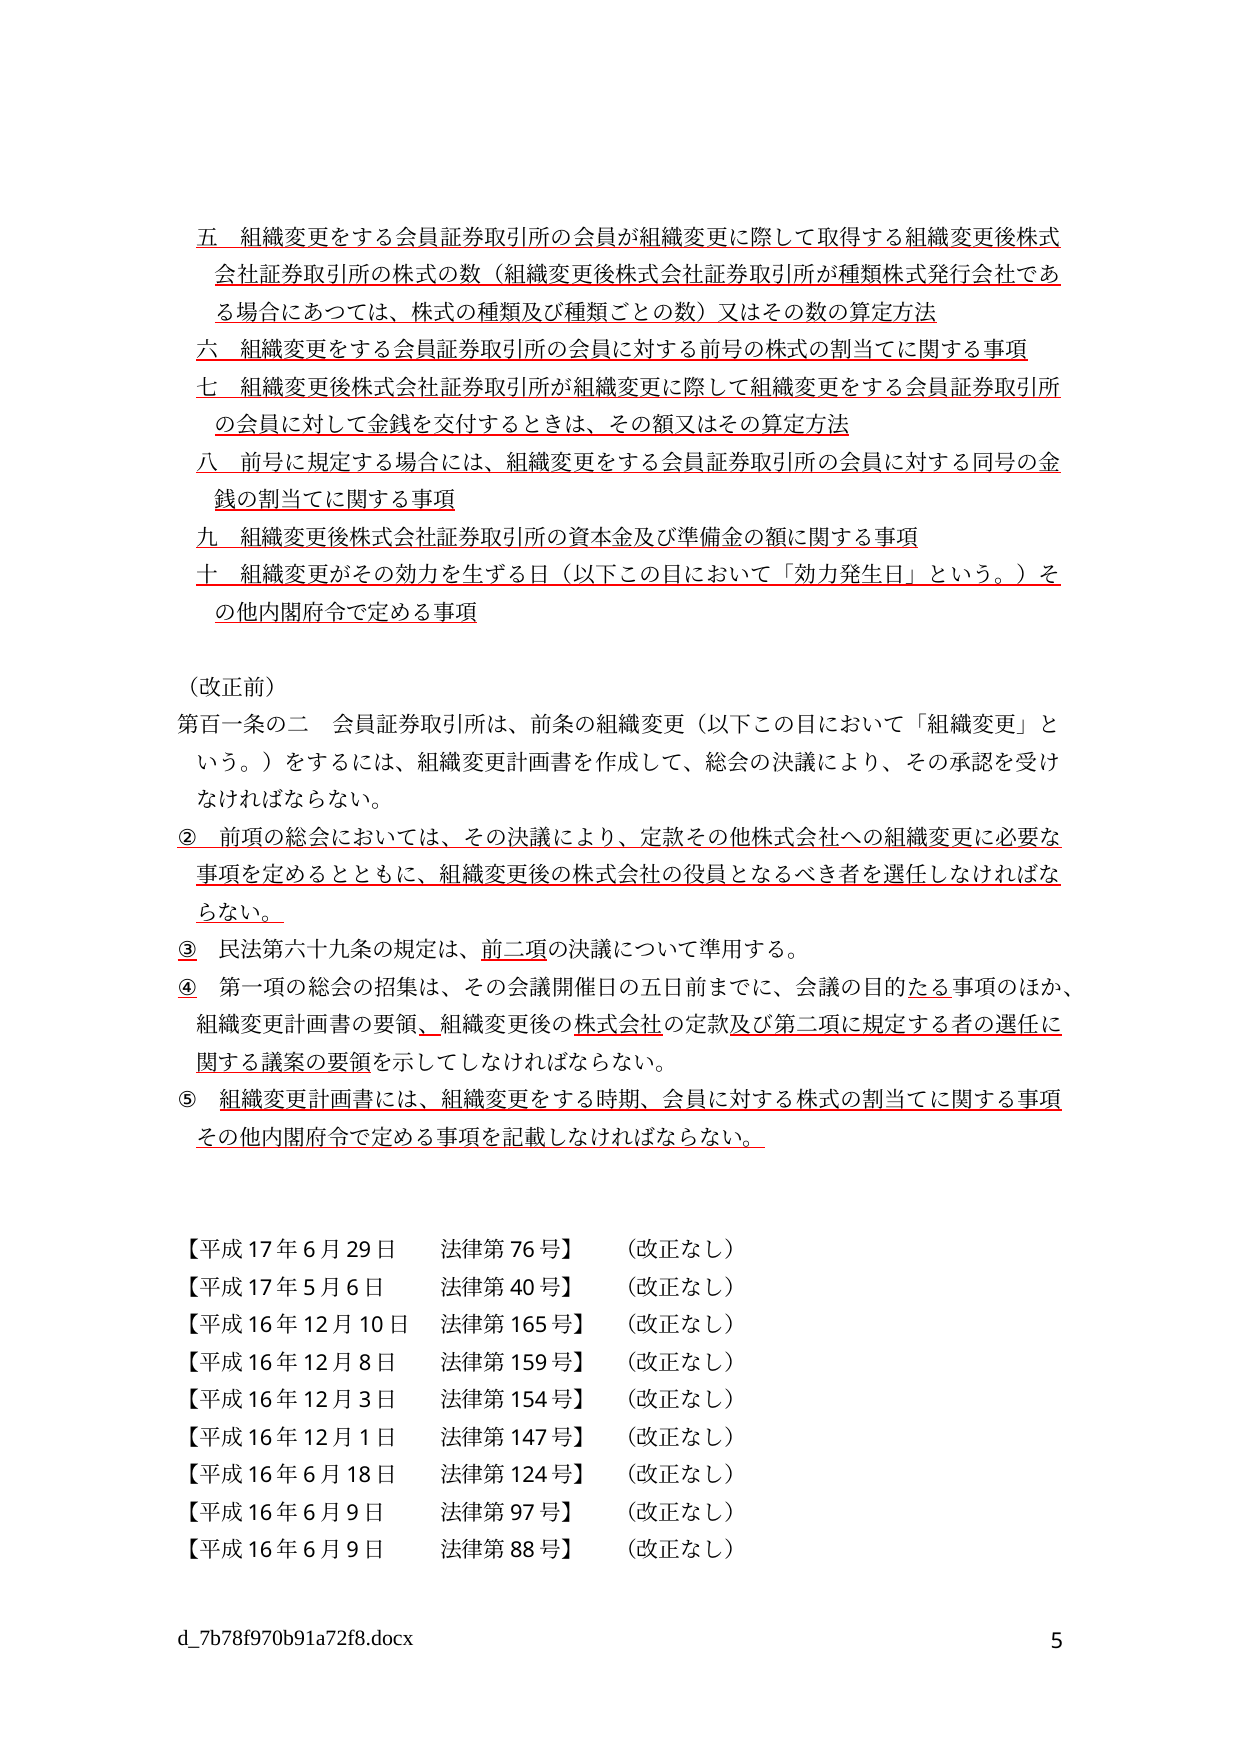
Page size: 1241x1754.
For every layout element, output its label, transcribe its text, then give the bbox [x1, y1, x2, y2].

text 七 組織変更後株式会社証券取引所が組織変更に際して組織変更をする会員証券取引所の会員に対して金銭を交付するときは、その額又はその算定方法 [196, 367, 1063, 442]
text 九 組織変更後株式会社証券取引所の資本金及び準備金の額に関する事項 [196, 517, 1063, 554]
text 【平成16年12月1日 法律第147号】 （改正なし） [177, 1417, 1063, 1454]
text ⑤ 組織変更計画書には、組織変更をする時期、会員に対する株式の割当てに関する事項その他内閣府令で定める事項を記載しなければならない。 [177, 1079, 1063, 1154]
text 【平成16年12月10日 法律第165号】 （改正なし） [177, 1304, 1063, 1342]
text 【平成16年6月9日 法律第97号】 （改正なし） [177, 1492, 1063, 1529]
text 五 組織変更をする会員証券取引所の会員が組織変更に際して取得する組織変更後株式会社証券取引所の株式の数（組織変更後株式会社証券取引所が種類株式発行会社である場合にあつては、株式の種類及び種類ごとの数）又はその数の算定方法 [196, 217, 1063, 329]
text 【平成17年5月6日 法律第40号】 （改正なし） [177, 1267, 1063, 1304]
text ③ 民法第六十九条の規定は、前二項の決議について準用する。 [177, 929, 1063, 967]
text 第百一条の二 会員証券取引所は、前条の組織変更（以下この目において「組織変更」という。）をするには、組織変更計画書を作成して、総会の決議により、その承認を受けなければならない。 [177, 704, 1063, 817]
text ② 前項の総会においては、その決議により、定款その他株式会社への組織変更に必要な事項を定めるとともに、組織変更後の株式会社の役員となるべき者を選任しなければならない。 [177, 817, 1063, 929]
text 八 前号に規定する場合には、組織変更をする会員証券取引所の会員に対する同号の金銭の割当てに関する事項 [196, 442, 1063, 517]
text 【平成17年6月29日 法律第76号】 （改正なし） [177, 1229, 1063, 1267]
text （改正前） [177, 667, 1063, 704]
text 【平成16年6月18日 法律第124号】 （改正なし） [177, 1454, 1063, 1492]
text 【平成16年12月8日 法律第159号】 （改正なし） [177, 1342, 1063, 1379]
text ④ 第一項の総会の招集は、その会議開催日の五日前までに、会議の目的たる事項のほか、組織変更計画書の要領、組織変更後の株式会社の定款及び第二項に規定する者の選任に関する議案の要領を示してしなければならない。 [177, 967, 1063, 1079]
text 【平成16年12月3日 法律第154号】 （改正なし） [177, 1379, 1063, 1417]
text 【平成16年6月9日 法律第88号】 （改正なし） [177, 1529, 1063, 1567]
text 六 組織変更をする会員証券取引所の会員に対する前号の株式の割当てに関する事項 [196, 329, 1063, 367]
text 十 組織変更がその効力を生ずる日（以下この目において「効力発生日」という。）その他内閣府令で定める事項 [196, 554, 1063, 629]
